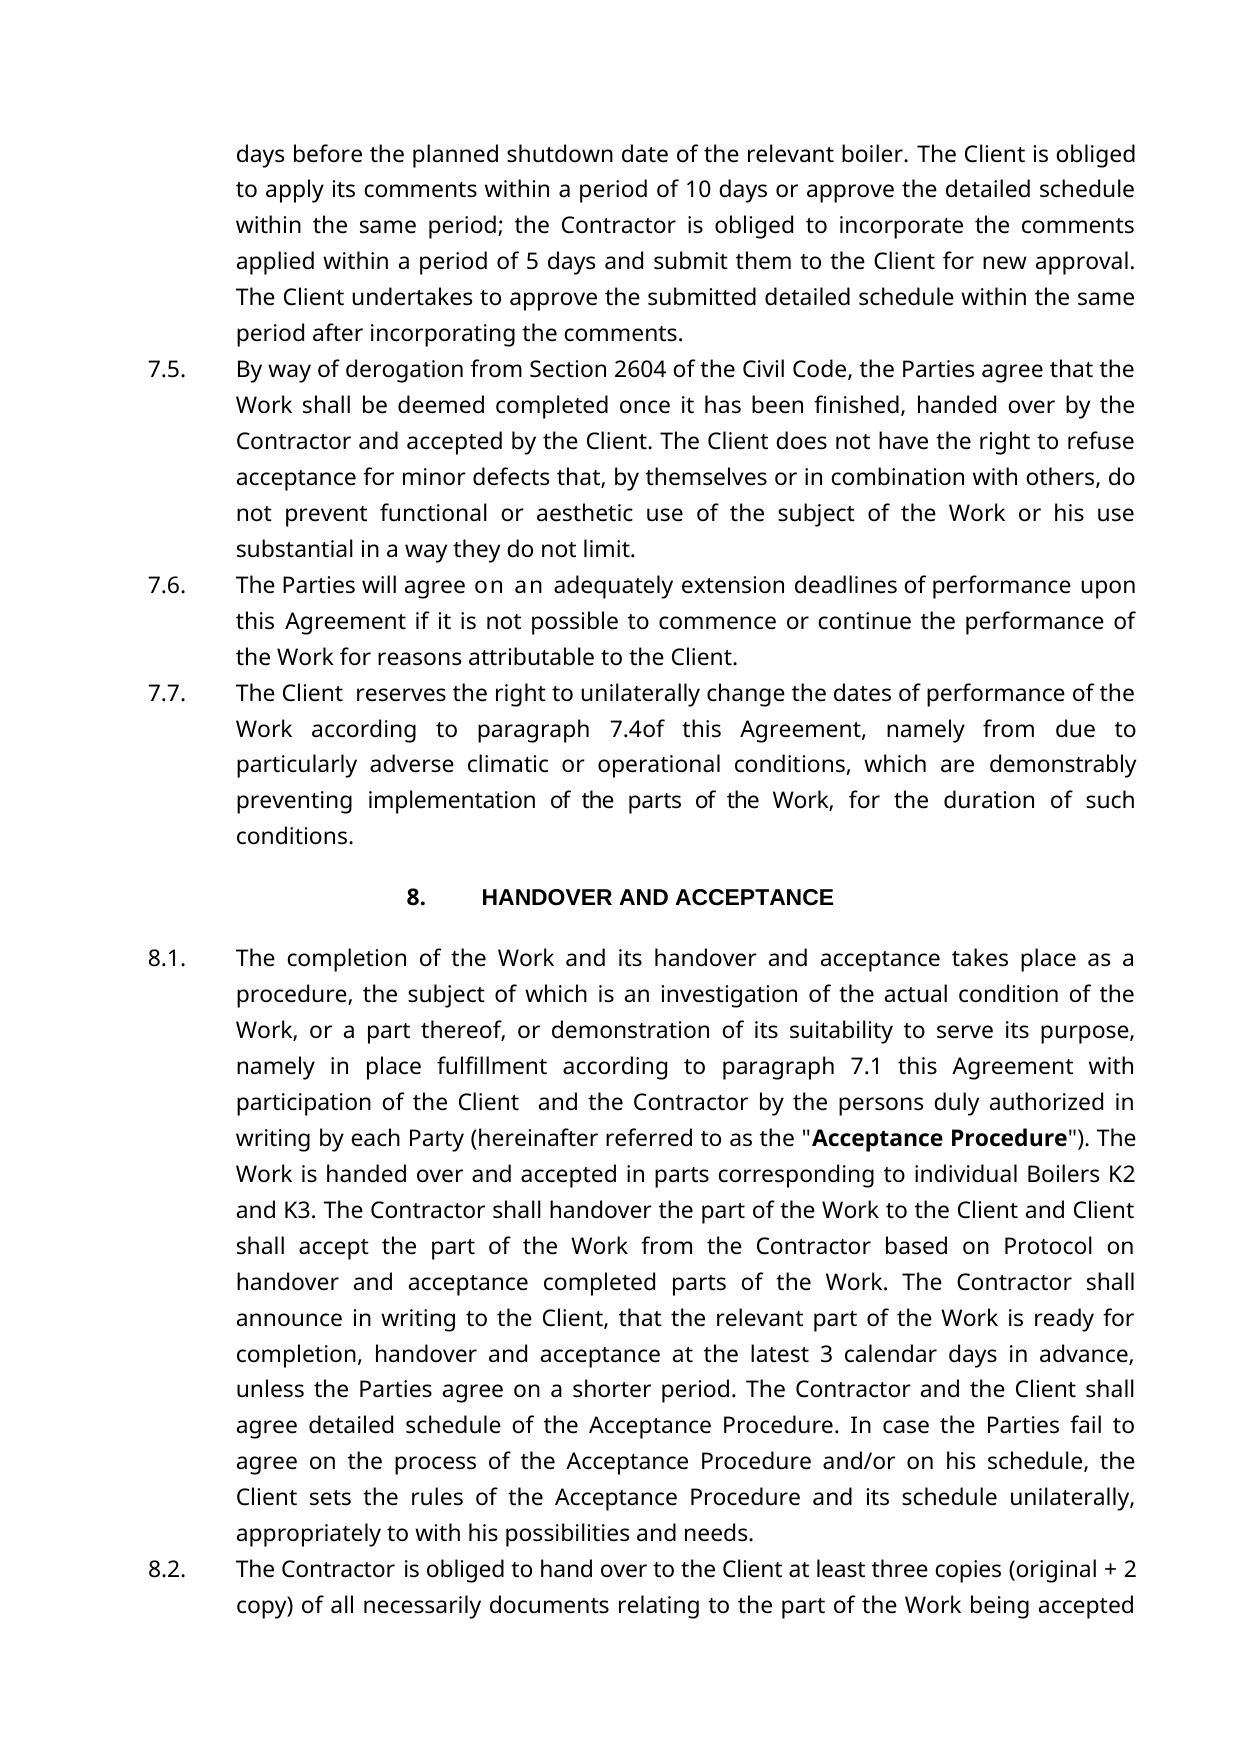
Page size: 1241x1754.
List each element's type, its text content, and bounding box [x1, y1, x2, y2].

list The Parties will agree on an adequately extension deadlines of performance upon this Agreement if it is not possible to commence or continue the performance of the Work for reasons attributable to the Client. [148, 569, 1137, 672]
list The completion of the Work and its handover and acceptance takes place as a procedure, the subject of which is an investigation of the actual condition of the Work, or a part thereof, or demonstration of its suitability to serve its purpose, namely in place fulfillment according to paragraph 7.1 this Agreement with participation of the Client and the Contractor by the persons duly authorized in writing by each Party (hereinafter referred to as the "Acceptance Procedure"). The Work is handed over and accepted in parts corresponding to individual Boilers K2 and K3. The Contractor shall handover the part of the Work to the Client and Client shall accept the part of the Work from the Contractor based on Protocol on handover and acceptance completed parts of the Work. The Contractor shall announce in writing to the Client, that the relevant part of the Work is ready for completion, handover and acceptance at the latest 3 calendar days in advance, unless the Parties agree on a shorter period. The Contractor and the Client shall agree detailed schedule of the Acceptance Procedure. In case the Parties fail to agree on the process of the Acceptance Procedure and/or on his schedule, the Client sets the rules of the Acceptance Procedure and its schedule unilaterally, appropriately to with his possibilities and needs. [148, 942, 1137, 1548]
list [148, 137, 1137, 348]
list By way of derogation from Section 2604 of the Civil Code, the Parties agree that the Work shall be deemed completed once it has been finished, handed over by the Contractor and accepted by the Client. The Client does not have the right to refuse acceptance for minor defects that, by themselves or in combination with others, do not prevent functional or aesthetic use of the subject of the Work or his use substantial in a way they do not limit. [148, 353, 1137, 564]
subtitle HANDOVER AND ACCEPTANCE [103, 881, 1137, 912]
list The Client reserves the right to unilaterally change the dates of performance of the Work according to paragraph 7.4 of this Agreement, namely from due to particularly adverse climatic or operational conditions, which are demonstrably preventing implementation of the parts of the Work, for the duration of such conditions. [148, 677, 1137, 852]
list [148, 1553, 1137, 1620]
